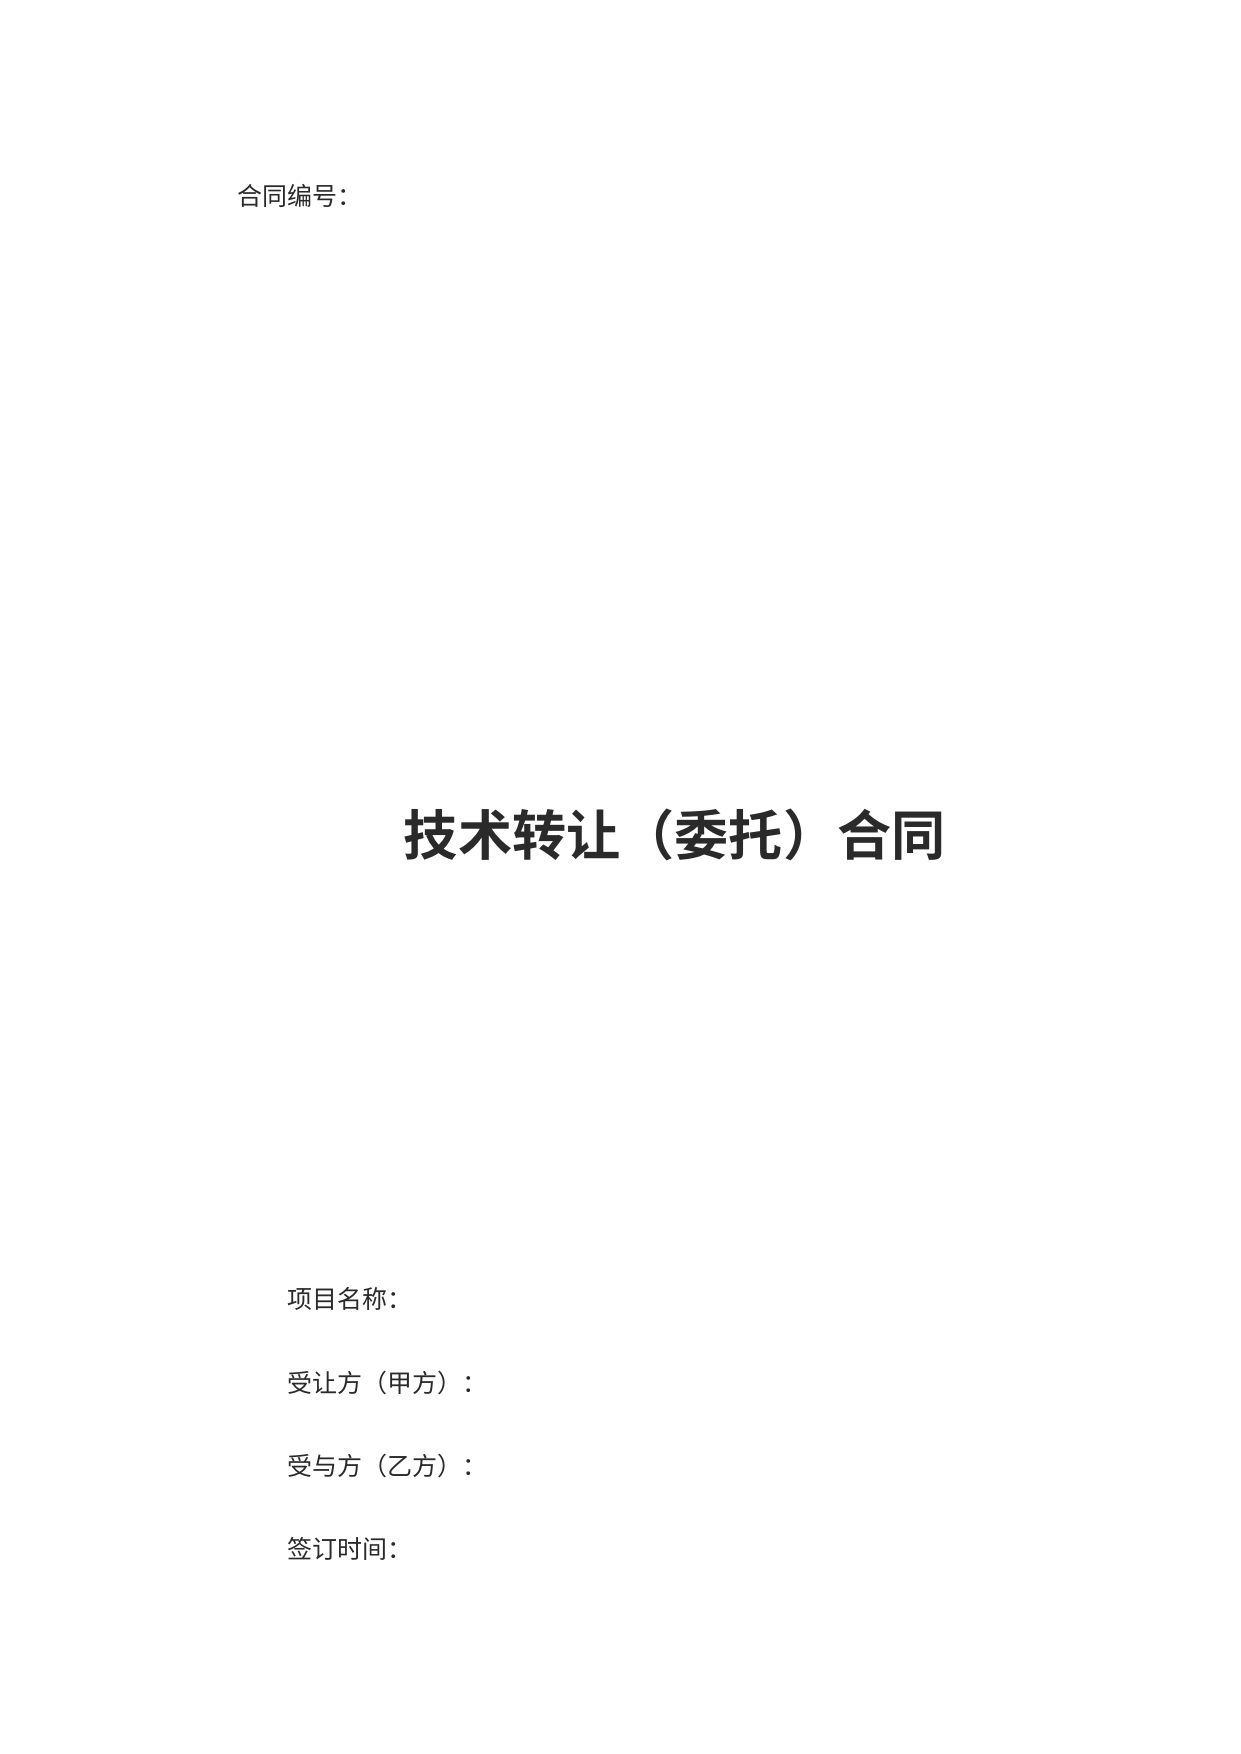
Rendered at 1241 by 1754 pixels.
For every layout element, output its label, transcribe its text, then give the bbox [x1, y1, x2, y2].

text 受与方（乙方）： [187, 1432, 1053, 1497]
text 签订时间： [187, 1515, 1053, 1580]
text 项目名称： [187, 1266, 1053, 1331]
text 合同编号： [187, 162, 1053, 227]
text 受让方（甲方）： [187, 1349, 1053, 1414]
text 技术转让（委托）合同 [187, 783, 1053, 880]
